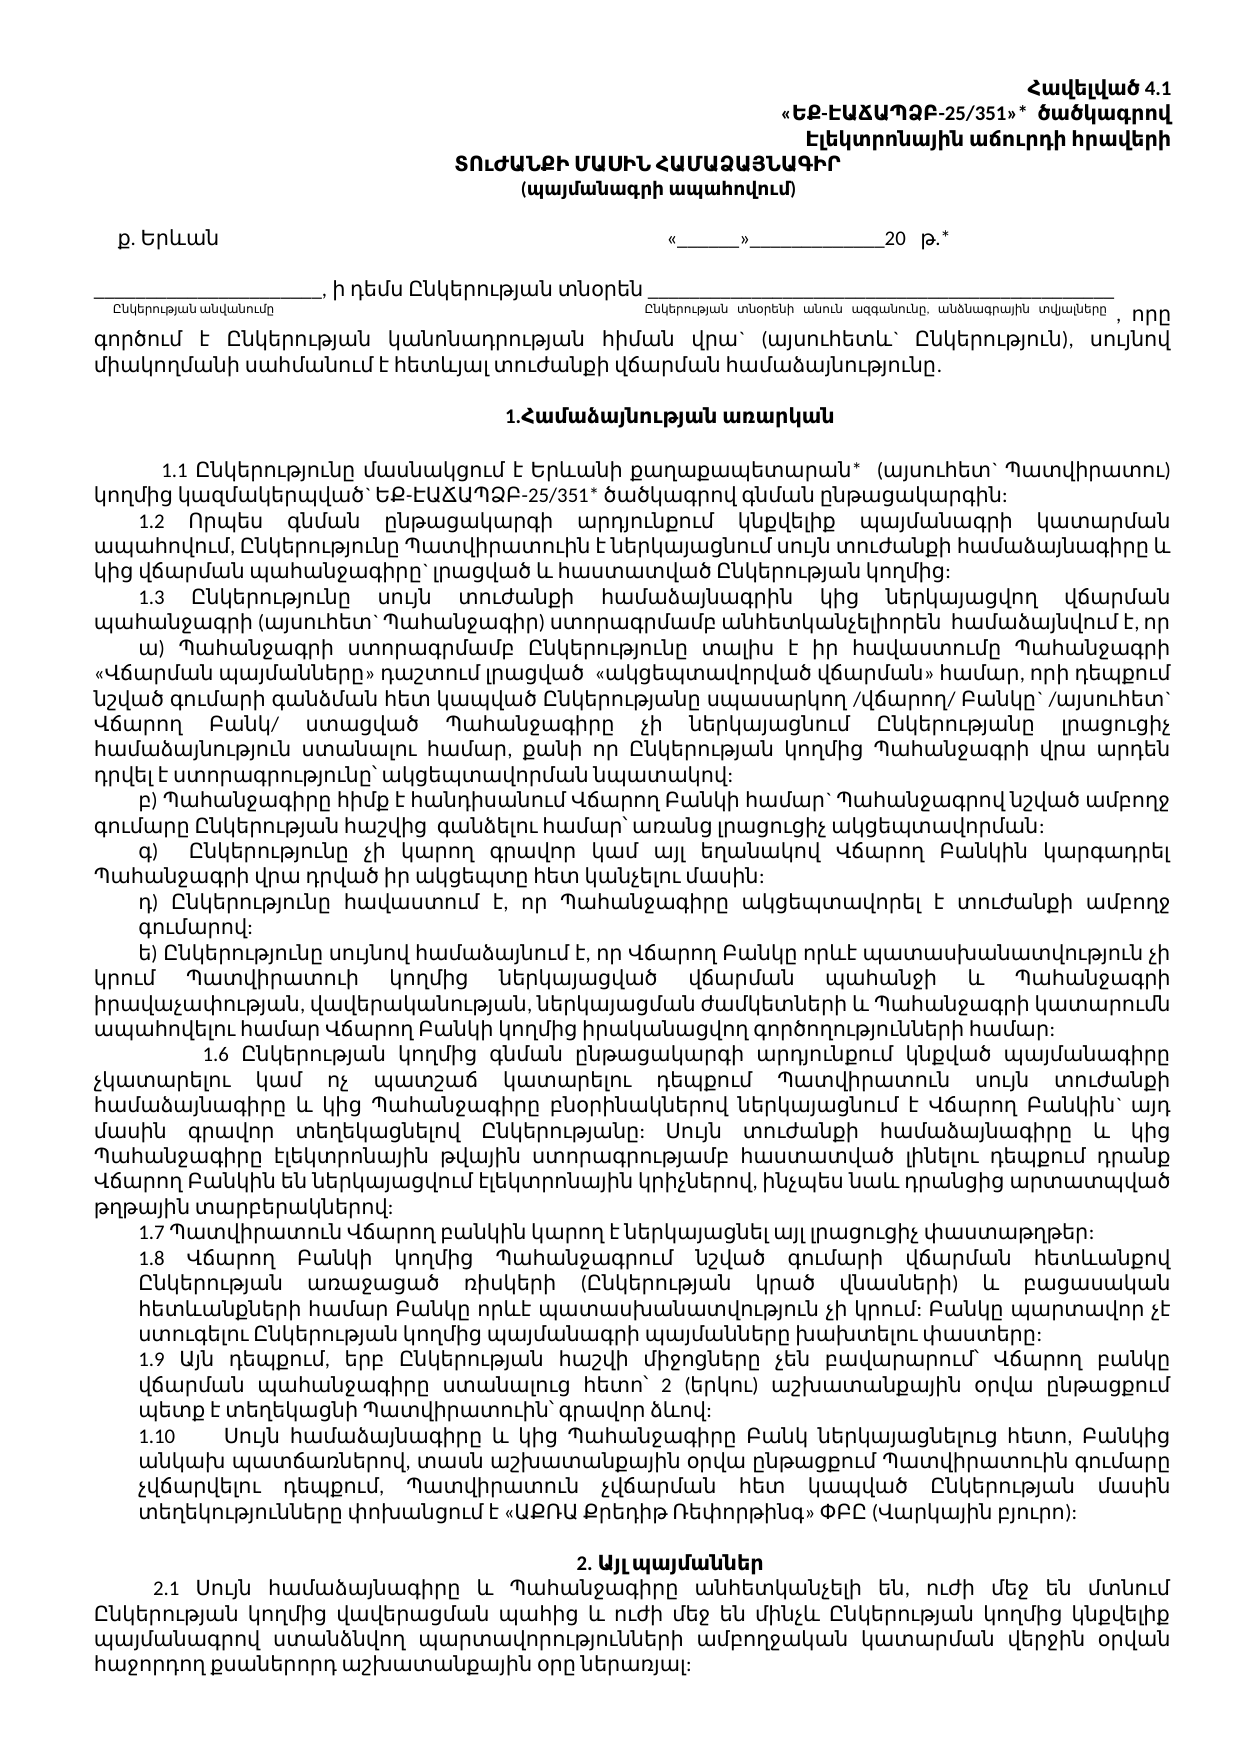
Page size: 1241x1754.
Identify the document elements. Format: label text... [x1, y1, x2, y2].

text 1.8 Վճարող Բանկի կողմից Պահանջագրում նշված գումարի վճարման հետևանքով Ընկերության առաջացած ռիսկերի (Ընկերության կրած վնասների) և բացասական հետևանքների համար Բանկը որևէ պատասխանատվություն չի կրում: Բանկը պարտավոր չէ ստուգելու Ընկերության կողմից պայմանագրի պայմանները խախտելու փաստերը: [138, 1245, 1171, 1347]
text դ) Ընկերությունը հավաստում է, որ Պահանջագիրը ակցեպտավորել է տուժանքի ամբողջ գումարով: [138, 889, 1171, 940]
text բ) Պահանջագիրը հիմք է հանդիսանում Վճարող Բանկի համար` Պահանջագրով նշված ամբողջ գումարը Ընկերության հաշվից գանձելու համար՝ առանց լրացուցիչ ակցեպտավորման: [94, 787, 1171, 838]
text 1.2 Որպես գնման ընթացակարգի արդյունքում կնքվելիք պայմանագրի կատարման ապահովում, Ընկերությունը Պատվիրատուին է ներկայացնում սույն տուժանքի համաձայնագիրը և կից վճարման պահանջագիրը` լրացված և հաստատված Ընկերության կողմից: [94, 508, 1171, 584]
text 1.7 Պատվիրատուն Վճարող բանկին կարող է ներկայացնել այլ լրացուցիչ փաստաթղթեր: [138, 1219, 1171, 1245]
text ե) Ընկերությունը սույնով համաձայնում է, որ Վճարող Բանկը որևէ պատասխանատվություն չի կրում Պատվիրատուի կողմից ներկայացված վճարման պահանջի և Պահանջագրի իրավաչափության, վավերականության, ներկայացման ժամկետների և Պահանջագրի կատարումն ապահովելու համար Վճարող Բանկի կողմից իրականացվող գործողությունների համար: [94, 940, 1171, 1042]
text 1.9 Այն դեպքում, երբ Ընկերության հաշվի միջոցները չեն բավարարում՝ Վճարող բանկը վճարման պահանջագիրը ստանալուց հետո՝ 2 (երկու) աշխատանքային օրվա ընթացքում պետք է տեղեկացնի Պատվիրատուին՝ գրավոր ձևով: [138, 1347, 1171, 1423]
text Ընկերության անվանումը Ընկերության տնօրենի անուն ազգանունը, անձնագրային տվյալները , որը գործում է Ընկերության կանոնադրության հիման վրա` (այսուհետև` Ընկերություն), սույնով միակողմանի սահմանում է հետևյալ տուժանքի վճարման համաձայնությունը. [94, 301, 1171, 377]
text (պայմանագրի ապահովում) [94, 177, 1171, 199]
text գ) Ընկերությունը չի կարող գրավոր կամ այլ եղանակով Վճարող Բանկին կարգադրել Պահանջագրի վրա դրված իր ակցեպտը հետ կանչելու մասին: [94, 838, 1171, 889]
text 1.10 Սույն համաձայնագիրը և կից Պահանջագիրը Բանկ ներկայացնելուց հետո, Բանկից անկախ պատճառներով, տասն աշխատանքային օրվա ընթացքում Պատվիրատուին գումարը չվճարվելու դեպքում, Պատվիրատուն չվճարման հետ կապված Ընկերության մասին տեղեկությունները փոխանցում է «ԱՔՌԱ Քրեդիթ Ռեփորթինգ» ՓԲԸ (Վարկային բյուրո): [138, 1423, 1171, 1524]
text 1.3 Ընկերությունը սույն տուժանքի համաձայնագրին կից ներկայացվող վճարման պահանջագրի (այսուհետ` Պահանջագիր) ստորագրմամբ անհետկանչելիորեն համաձայնվում է, որ [94, 584, 1171, 635]
text ՏՈւԺԱՆՔԻ ՄԱՍԻՆ ՀԱՄԱՁԱՅՆԱԳԻՐ [94, 151, 1171, 177]
text Հավելված 4.1 [94, 75, 1171, 100]
text 1.6 Ընկերության կողմից գնման ընթացակարգի արդյունքում կնքված պայմանագիրը չկատարելու կամ ոչ պատշաճ կատարելու դեպքում Պատվիրատուն սույն տուժանքի համաձայնագիրը և կից Պահանջագիրը բնօրինակներով ներկայացնում է Վճարող Բանկին` այդ մասին գրավոր տեղեկացնելով Ընկերությանը: Սույն տուժանքի համաձայնագիրը և կից Պահանջագիրը էլեկտրոնային թվային ստորագրությամբ հաստատված լինելու դեպքում դրանք Վճարող Բանկին են ներկայացվում էլեկտրոնային կրիչներով, ինչպես նաև դրանցից արտատպված թղթային տարբերակներով: [94, 1042, 1171, 1219]
text 1.Համաձայնության առարկան [169, 403, 1171, 428]
text 2. Այլ պայմաններ [169, 1550, 1171, 1575]
text «ԵՔ-ԷԱՃԱՊՁԲ-25/351»* ծածկագրով [94, 100, 1171, 126]
text ք. Երևան «______»_____________20 թ.* [94, 225, 1171, 250]
text ______________________, ի դեմս Ընկերության տնօրեն _____________________________________________ [94, 276, 1171, 301]
text 1.1 Ընկերությունը մասնակցում է Երևանի քաղաքապետարան* (այսուհետ` Պատվիրատու) կողմից կազմակերպված` ԵՔ-ԷԱՃԱՊՁԲ-25/351* ծածկագրով գնման ընթացակարգին: [94, 457, 1171, 508]
text Էլեկտրոնային աճուրդի հրավերի [94, 126, 1171, 151]
text ա) Պահանջագրի ստորագրմամբ Ընկերությունը տալիս է իր հավաստումը Պահանջագրի «Վճարման պայմանները» դաշտում լրացված «ակցեպտավորված վճարման» համար, որի դեպքում նշված գումարի գանձման հետ կապված Ընկերությանը սպասարկող /վճարող/ Բանկը` /այսուհետ` Վճարող Բանկ/ ստացված Պահանջագիրը չի ներկայացնում Ընկերությանը լրացուցիչ համաձայնություն ստանալու համար, քանի որ Ընկերության կողմից Պահանջագրի վրա արդեն դրվել է ստորագրությունը՝ ակցեպտավորման նպատակով: [94, 635, 1171, 787]
text 2.1 Սույն համաձայնագիրը և Պահանջագիրը անհետկանչելի են, ուժի մեջ են մտնում Ընկերության կողմից վավերացման պահից և ուժի մեջ են մինչև Ընկերության կողմից կնքվելիք պայմանագրով ստանձնվող պարտավորությունների ամբողջական կատարման վերջին օրվան հաջորդող քսաներորդ աշխատանքային օրը ներառյալ: [94, 1575, 1171, 1677]
